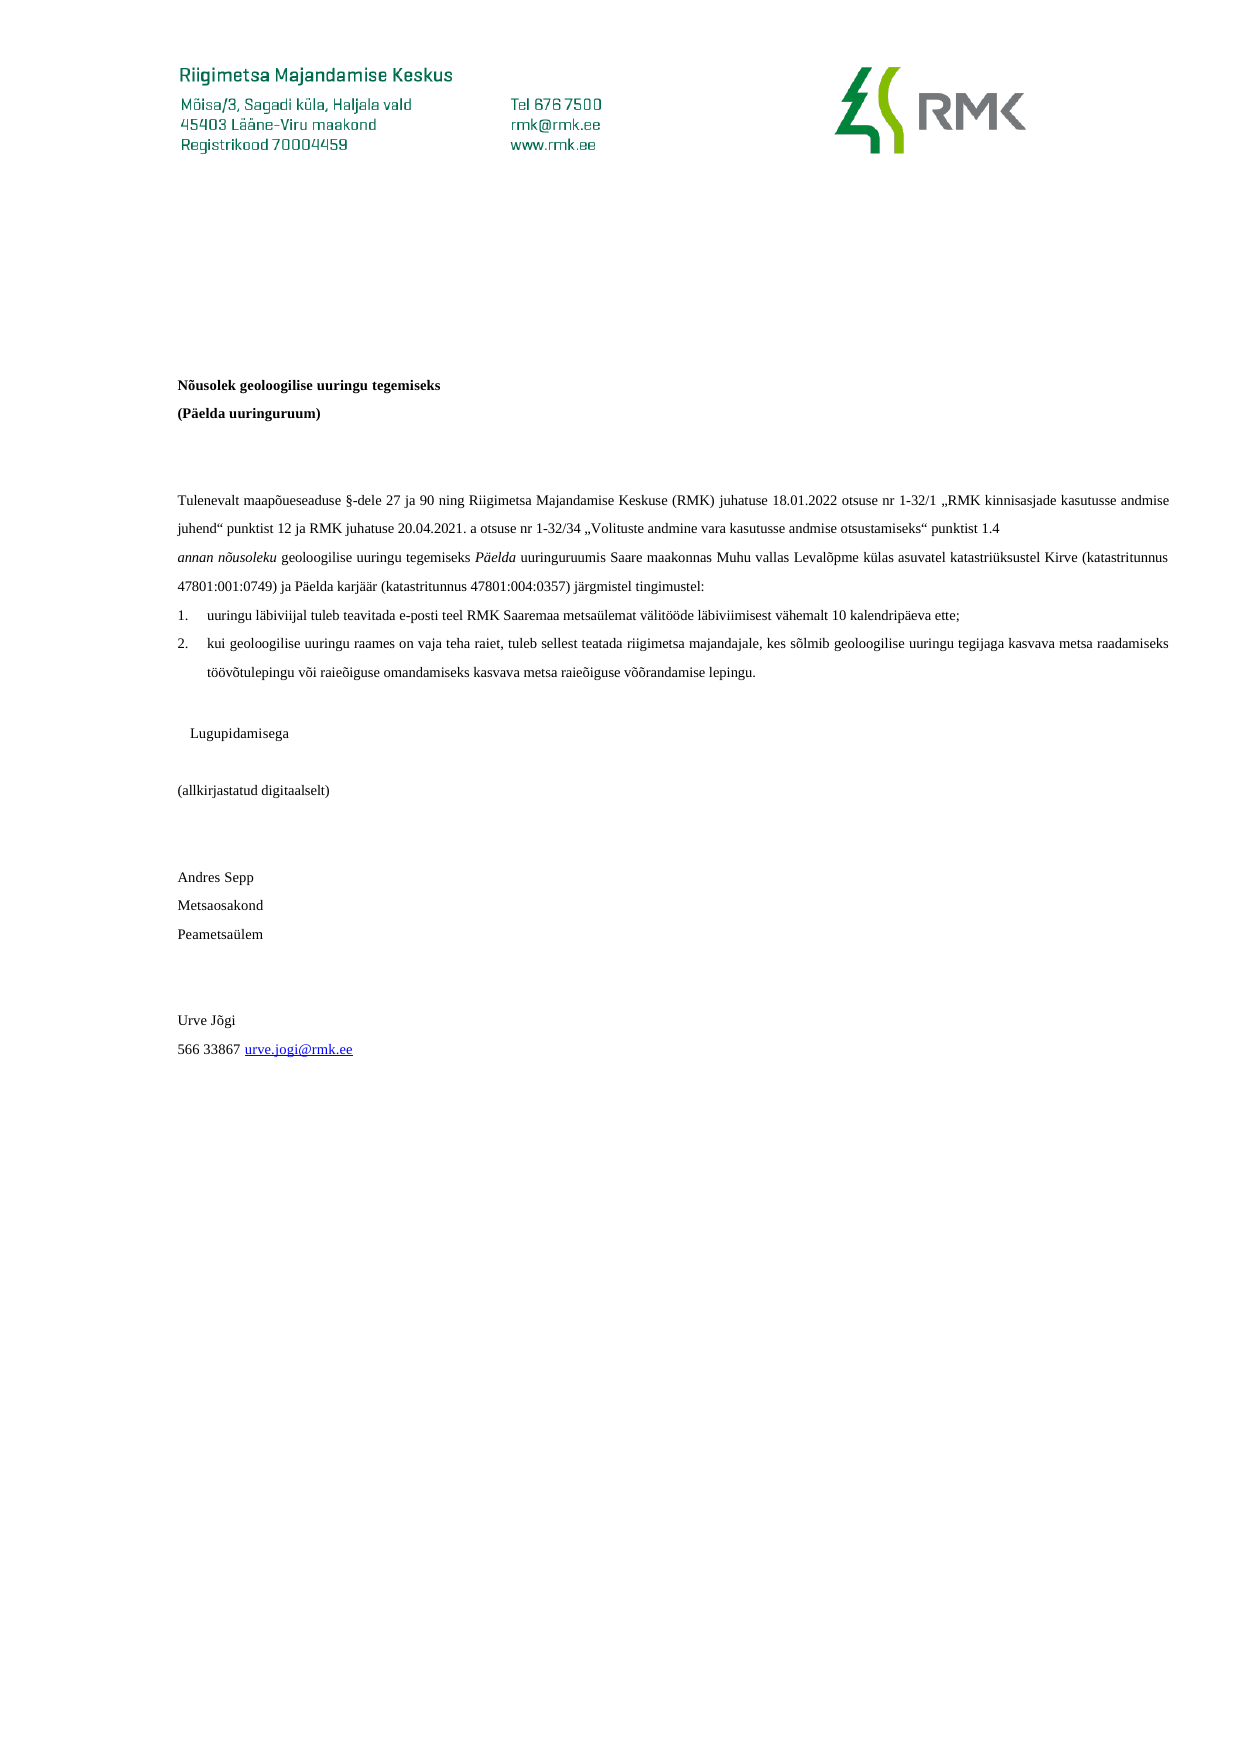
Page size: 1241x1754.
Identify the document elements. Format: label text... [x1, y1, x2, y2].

text Metsaosakond [177, 897, 1169, 926]
list kui geoloogilise uuringu raames on vaja teha raiet, tuleb sellest teatada riigimetsa majandajale, kes sõlmib geoloogilise uuringu tegijaga kasvava metsa raadamiseks töövõtulepingu või raieõiguse omandamiseks kasvava metsa raieõiguse võõrandamise lepingu. [177, 635, 1169, 693]
picture [177, 65, 1169, 170]
table_header Lugupidamisega [177, 693, 1169, 753]
subtitle Nõusolek geoloogilise uuringu tegemiseks [177, 376, 1169, 405]
text Urve Jõgi [177, 1012, 1169, 1041]
text Andres Sepp [177, 868, 1169, 897]
text (allkirjastatud digitaalselt) [177, 782, 1169, 811]
list uuringu läbiviijal tuleb teavitada e-posti teel RMK Saaremaa metsaülemat välitööde läbiviimisest vähemalt 10 kalendripäeva ette; [177, 606, 1169, 635]
text 566 33867 urve.jogi@rmk.ee [177, 1041, 1169, 1070]
subtitle (Päelda uuringuruum) [177, 405, 1169, 434]
text annan nõusoleku geoloogilise uuringu tegemiseks Päelda uuringuruumis Saare maakonnas Muhu vallas Levalõpme külas asuvatel katastriüksustel Kirve (katastritunnus 47801:001:0749) ja Päelda karjäär (katastritunnus 47801:004:0357) järgmistel tingimustel: [177, 549, 1169, 606]
text Tulenevalt maapõueseaduse §-dele 27 ja 90 ning Riigimetsa Majandamise Keskuse (RMK) juhatuse 18.01.2022 otsuse nr 1-32/1 „RMK kinnisasjade kasutusse andmise juhend“ punktist 12 ja RMK juhatuse 20.04.2021. a otsuse nr 1-32/34 „Volituste andmine vara kasutusse andmise otsustamiseks“ punktist 1.4 [177, 491, 1169, 549]
text Peametsaülem [177, 926, 1169, 955]
